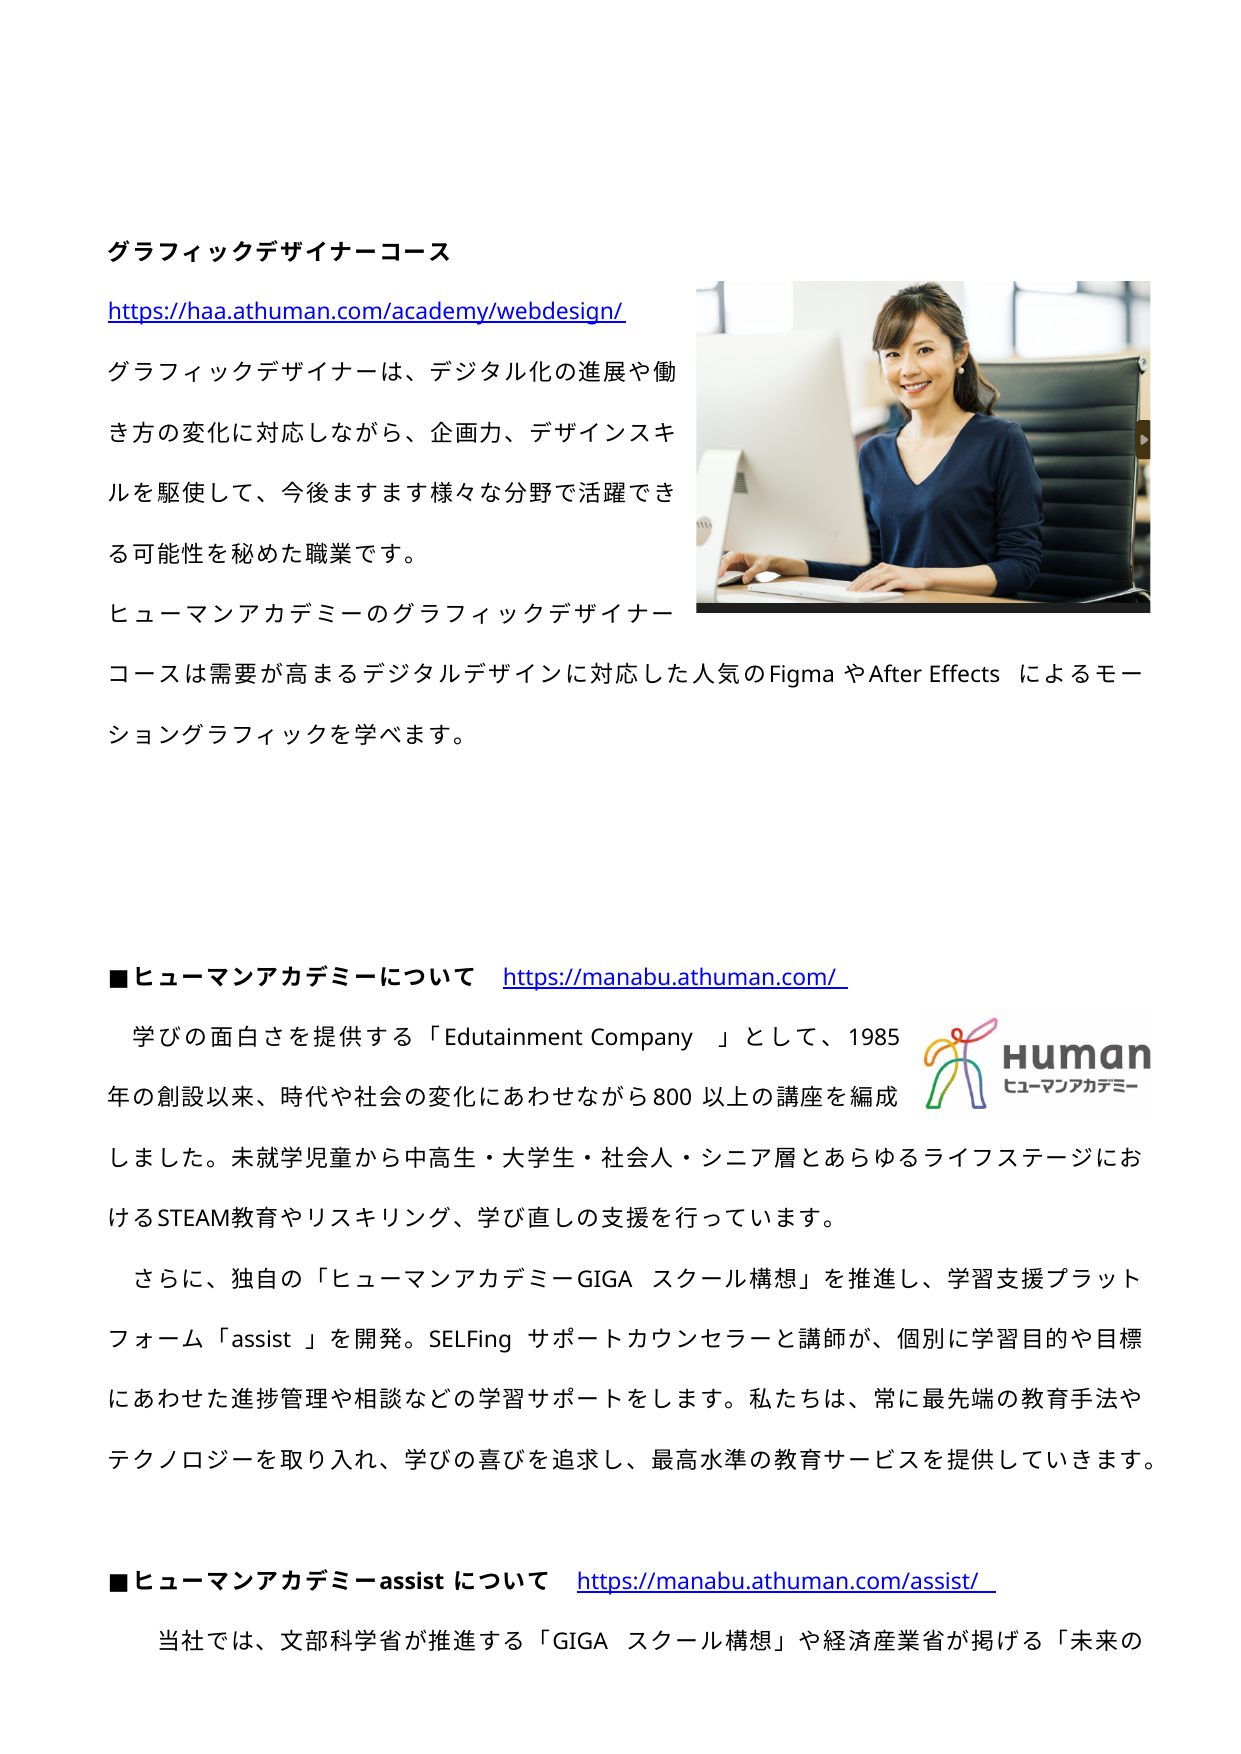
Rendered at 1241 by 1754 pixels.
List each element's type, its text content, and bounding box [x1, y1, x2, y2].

text https://haa.athuman.com/academy/webdesign/ [108, 280, 1144, 341]
picture [696, 281, 1151, 613]
text ■ヒューマンアカデミーassistについて https://manabu.athuman.com/assist/ [108, 1549, 1144, 1609]
text ■ヒューマンアカデミーについて https://manabu.athuman.com/ [108, 945, 1144, 1005]
picture [917, 1009, 1152, 1119]
text さらに、独自の「ヒューマンアカデミーGIGAスクール構想」を推進し、学習支援プラットフォーム「assist」を開発。SELFingサポートカウンセラーと講師が、個別に学習目的や目標にあわせた進捗管理や相談などの学習サポートをします。私たちは、常に最先端の教育手法やテクノロジーを取り入れ、学びの喜びを追求し、最高水準の教育サービスを提供していきます。 [108, 1247, 1144, 1488]
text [108, 1609, 1144, 1670]
text グラフィックデザイナーコース [108, 220, 1144, 280]
text グラフィックデザイナーは、デジタル化の進展や働き方の変化に対応しながら、企画力、デザインスキルを駆使して、今後ますます様々な分野で活躍できる可能性を秘めた職業です。 [108, 341, 696, 582]
text ヒューマンアカデミーのグラフィックデザイナーコースは需要が高まるデジタルデザインに対応した人気のFigmaやAfter Effectsによるモーショングラフィックを学べます。 [108, 582, 1144, 763]
text 学びの面白さを提供する「Edutainment Company」として、1985 年の創設以来、時代や社会の変化にあわせながら800以上の講座を編成しました。未就学児童から中高生・大学生・社会人・シニア層とあらゆるライフステージにおけるSTEAM教育やリスキリング、学び直しの支援を行っています。 [108, 1005, 1144, 1247]
